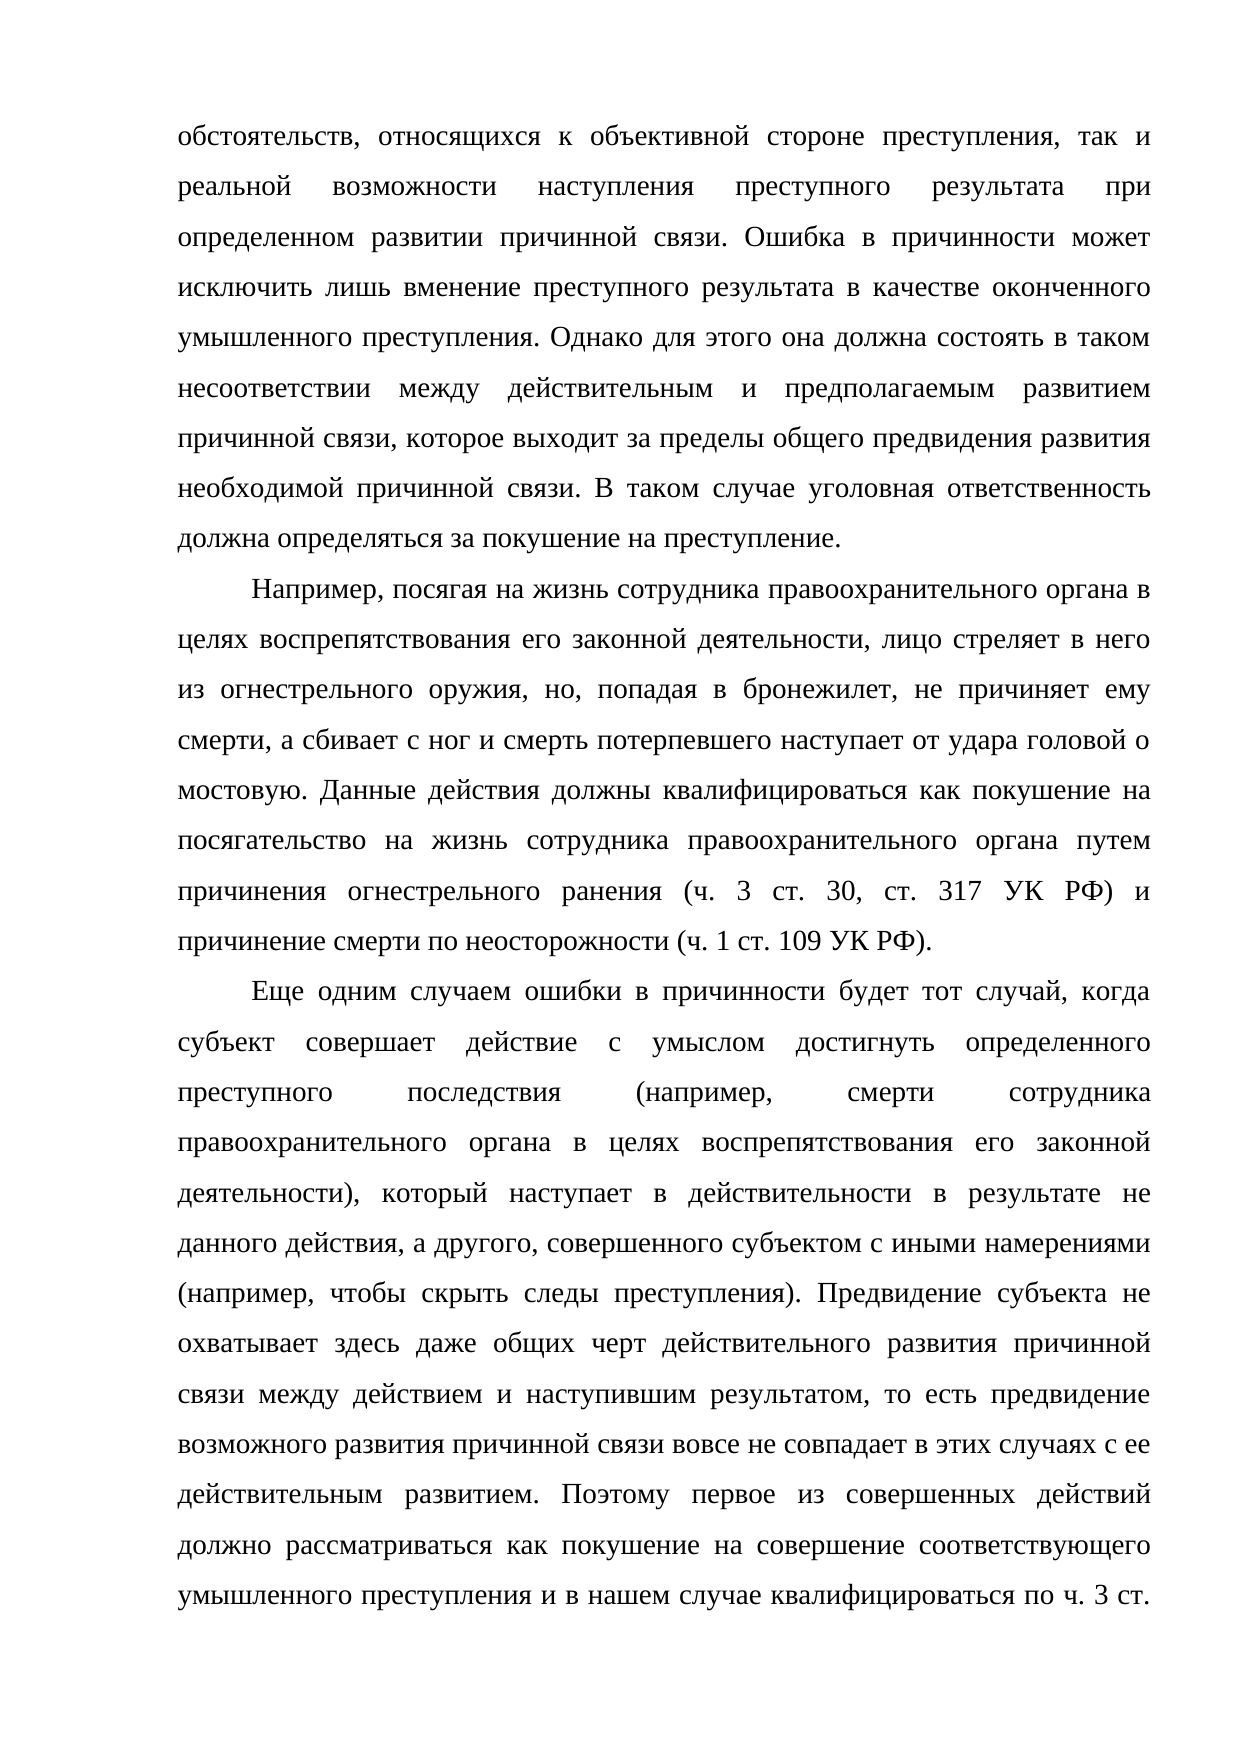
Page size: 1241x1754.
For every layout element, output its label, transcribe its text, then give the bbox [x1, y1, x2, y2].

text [177, 973, 1152, 1611]
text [177, 118, 1152, 554]
text Например, посягая на жизнь сотрудника правоохранительного органа в целях воспрепятствования его законной деятельности, лицо стреляет в него из огнестрельного оружия, но, попадая в бронежилет, не причиняет ему смерти, а сбивает с ног и смерть потерпевшего наступает от удара головой о мостовую. Данные действия должны квалифицироваться как покушение на посягательство на жизнь сотрудника правоохранительного органа путем причинения огнестрельного ранения (ч. 3 ст. 30, ст. 317 УК РФ) и причинение смерти по неосторожности (ч. 1 ст. 109 УК РФ). [177, 571, 1152, 957]
